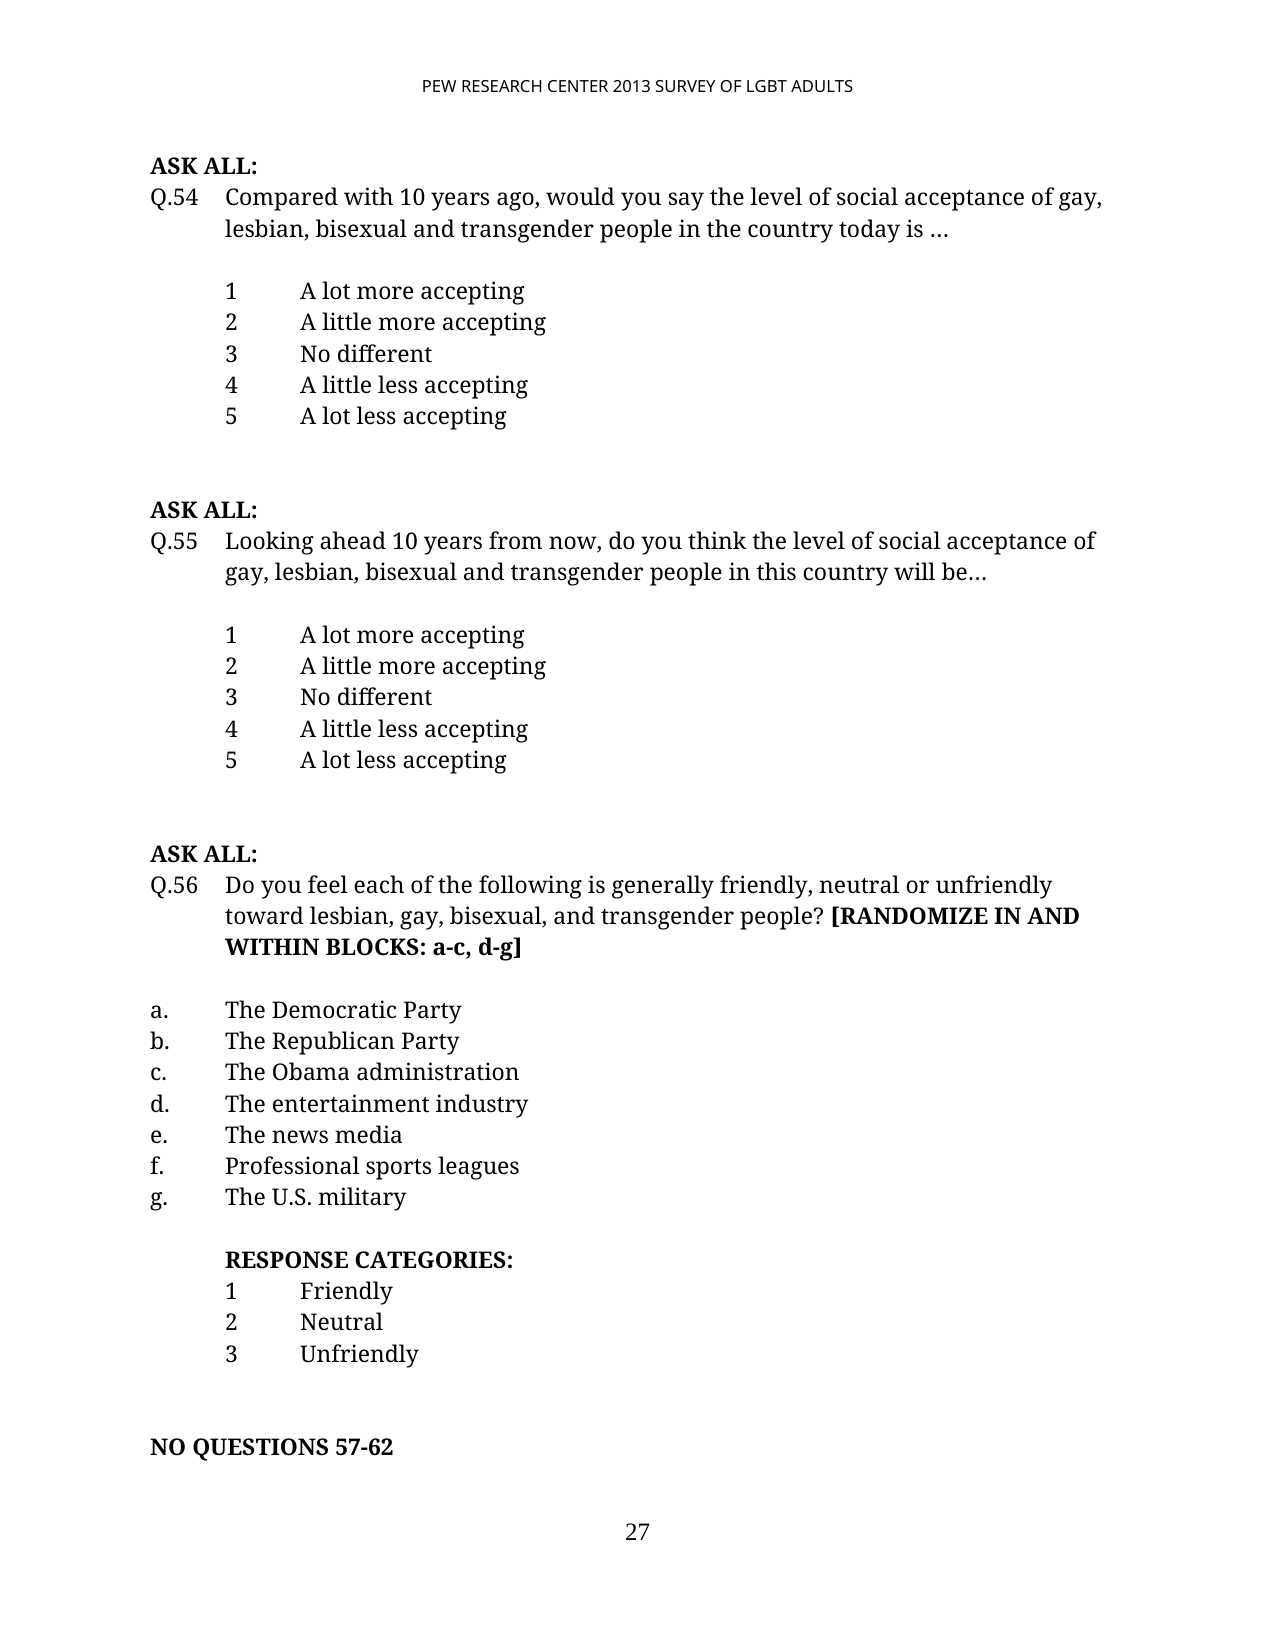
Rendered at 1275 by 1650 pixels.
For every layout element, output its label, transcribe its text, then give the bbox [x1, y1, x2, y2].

text 3 Unfriendly [225, 1337, 1125, 1369]
text ASK ALL: [150, 494, 1125, 525]
text RESPONSE CATEGORIES: [150, 1244, 1125, 1275]
text a. The Democratic Party [150, 994, 1125, 1025]
text Q.54 Compared with 10 years ago, would you say the level of social acceptance of gay, lesbian, bisexual and transgender people in the country today is … [150, 181, 1125, 244]
text d. The entertainment industry [150, 1087, 1125, 1119]
text 4 A little less accepting [225, 712, 1125, 744]
text f. Professional sports leagues [150, 1150, 1125, 1181]
text NO QUESTIONS 57-62 [150, 1431, 1125, 1462]
text Q.56 Do you feel each of the following is generally friendly, neutral or unfriendly toward lesbian, gay, bisexual, and transgender people? [RANDOMIZE IN AND WITHIN BLOCKS: a-c, d-g] [150, 869, 1125, 962]
text 5 A lot less accepting [225, 744, 1125, 775]
text 1 Friendly [150, 1275, 1125, 1306]
text 1 A lot more accepting [225, 619, 1125, 650]
text g. The U.S. military [150, 1181, 1125, 1212]
text 3 No different [225, 681, 1125, 712]
text 5 A lot less accepting [225, 400, 1125, 431]
text b. The Republican Party [150, 1025, 1125, 1056]
text 2 A little more accepting [225, 306, 1125, 337]
text Q.55 Looking ahead 10 years from now, do you think the level of social acceptance of gay, lesbian, bisexual and transgender people in this country will be… [150, 525, 1125, 587]
text 3 No different [225, 337, 1125, 369]
text c. The Obama administration [150, 1056, 1125, 1087]
text 2 Neutral [225, 1306, 1125, 1337]
text ASK ALL: [150, 837, 1125, 869]
text 4 A little less accepting [225, 369, 1125, 400]
text 2 A little more accepting [225, 650, 1125, 681]
text ASK ALL: [150, 150, 1125, 181]
text e. The news media [150, 1119, 1125, 1150]
text 1 A lot more accepting [225, 275, 1125, 306]
